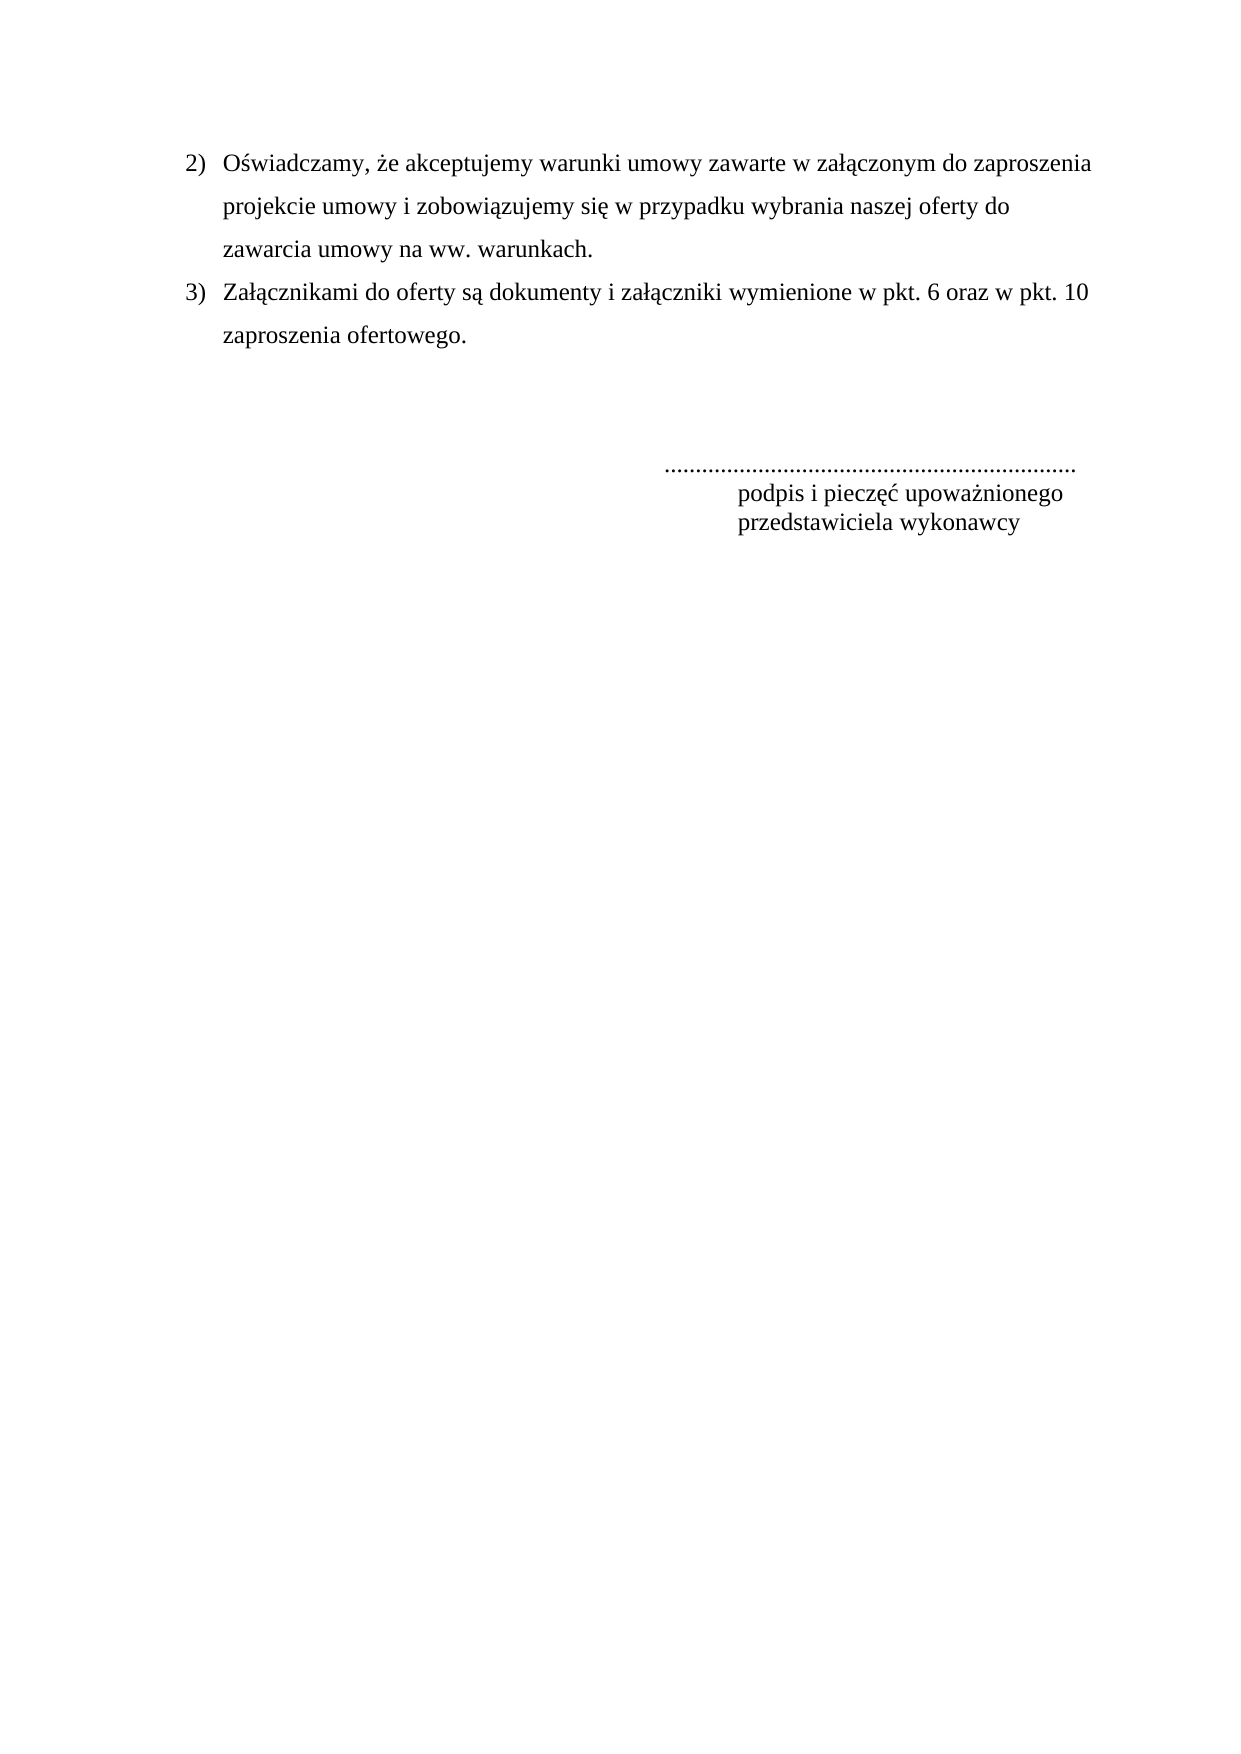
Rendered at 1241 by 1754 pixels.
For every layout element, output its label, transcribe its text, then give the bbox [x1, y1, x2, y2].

list Załącznikami do oferty są dokumenty i załączniki wymienione w pkt. 6 oraz w pkt. 10 zaproszenia ofertowego. [185, 277, 1093, 349]
text podpis i pieczęć upoważnionego [664, 478, 1093, 507]
text .................................................................. [664, 449, 1093, 478]
list Oświadczamy, że akceptujemy warunki umowy zawarte w załączonym do zaproszenia projekcie umowy i zobowiązujemy się w przypadku wybrania naszej oferty do zawarcia umowy na ww. warunkach. [185, 148, 1093, 263]
text przedstawiciela wykonawcy [664, 507, 1093, 536]
